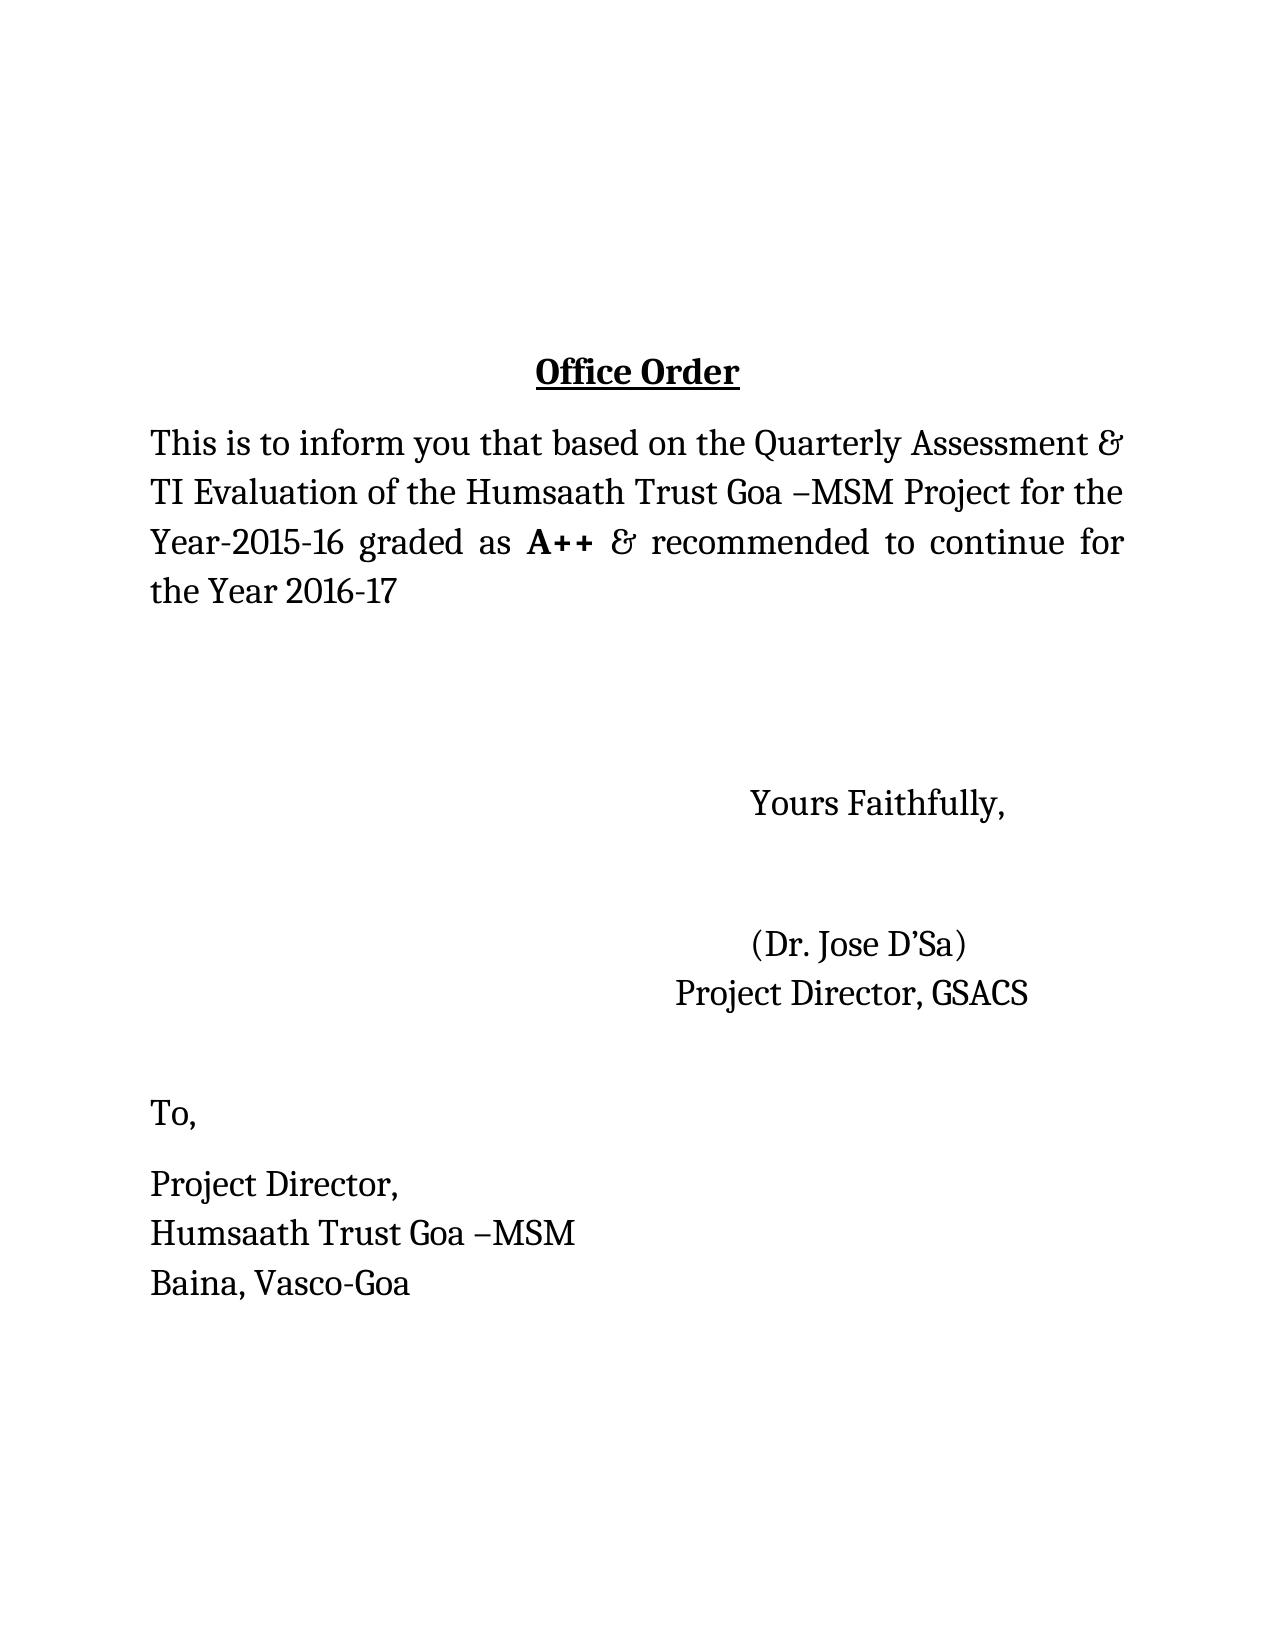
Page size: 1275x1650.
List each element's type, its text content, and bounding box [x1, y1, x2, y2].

text (Dr. Jose D’Sa) [750, 922, 1125, 965]
text Humsaath Trust Goa –MSM [150, 1212, 1125, 1255]
text Baina, Vasco-Goa [150, 1261, 1125, 1304]
text Office Order [150, 351, 1125, 394]
text This is to inform you that based on the Quarterly Assessment & TI Evaluation of the Humsaath Trust Goa –MSM Project for the Year-2015-16 graded as A++ & recommended to continue for the Year 2016-17 [150, 421, 1125, 613]
text To, [150, 1092, 1125, 1135]
text Yours Faithfully, [750, 781, 1125, 824]
text Project Director, [150, 1162, 1125, 1205]
text Project Director, GSACS [600, 972, 1125, 1015]
